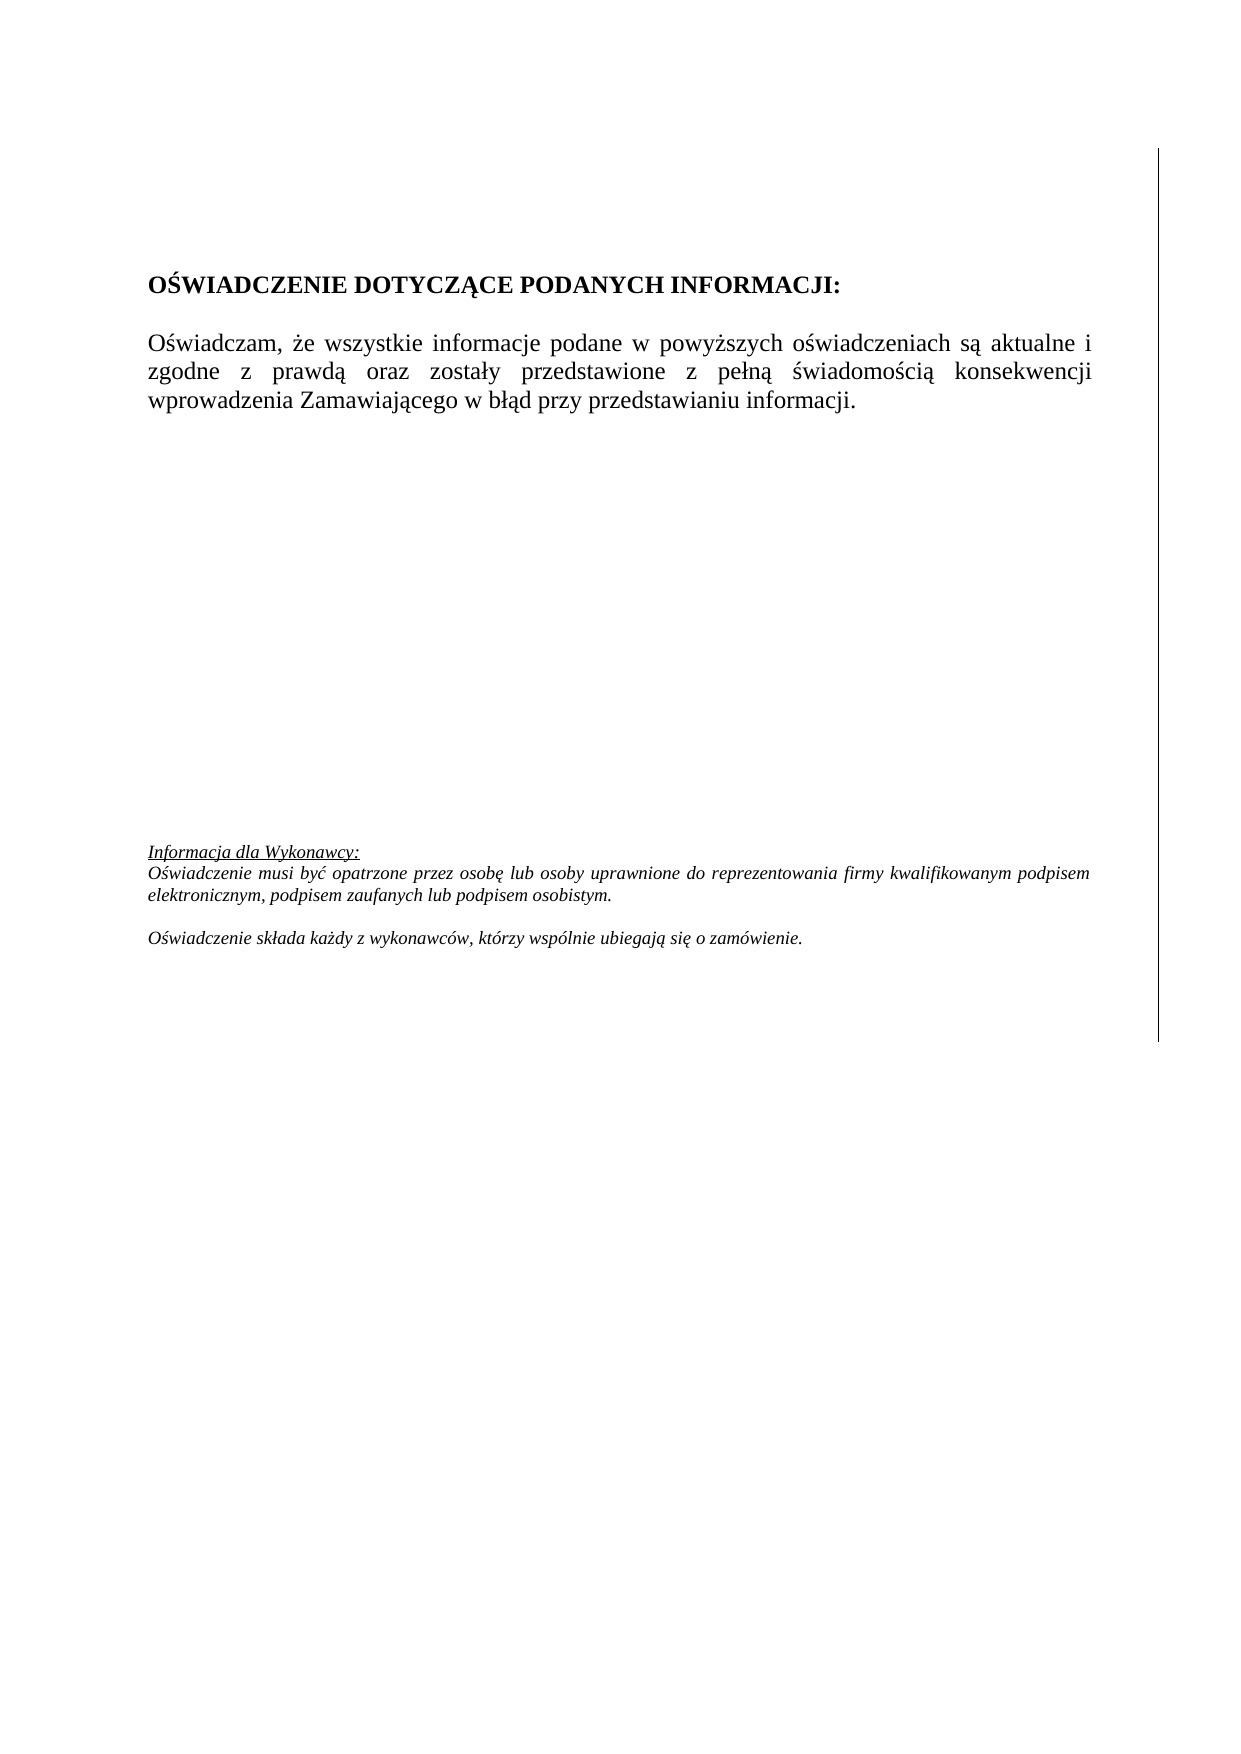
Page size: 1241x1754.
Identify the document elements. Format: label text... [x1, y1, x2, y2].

text OŚWIADCZENIE DOTYCZĄCE PODANYCH INFORMACJI: [148, 270, 1093, 299]
text Oświadczenie musi być opatrzone przez osobę lub osoby uprawnione do reprezentowania firmy kwalifikowanym podpisem elektronicznym, podpisem zaufanych lub podpisem osobistym. [148, 862, 1093, 905]
text Oświadczenie składa każdy z wykonawców, którzy wspólnie ubiegają się o zamówienie. [148, 927, 1093, 948]
text Oświadczam, że wszystkie informacje podane w powyższych oświadczeniach są aktualne i zgodne z prawdą oraz zostały przedstawione z pełną świadomością konsekwencji wprowadzenia Zamawiającego w błąd przy przedstawianiu informacji. [148, 328, 1093, 414]
text Informacja dla Wykonawcy: [148, 841, 1093, 862]
